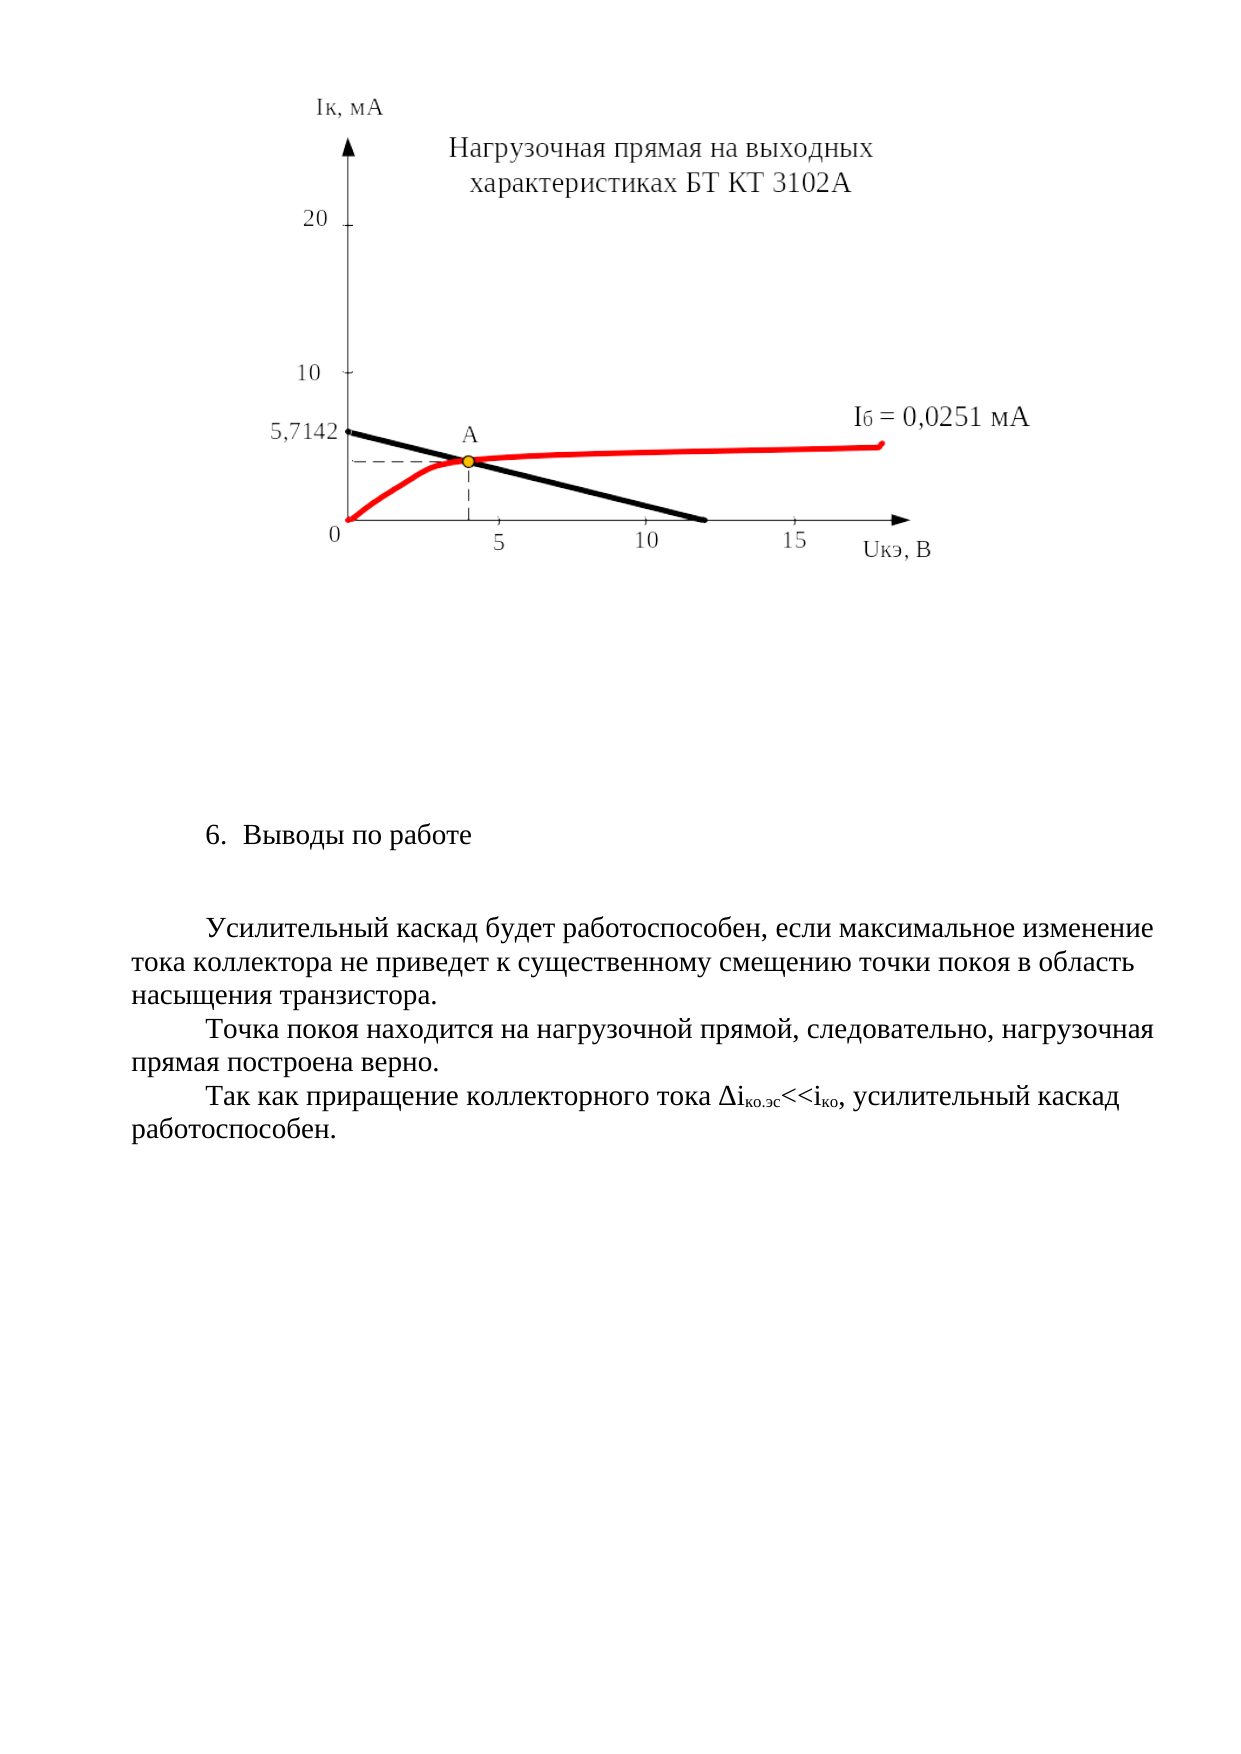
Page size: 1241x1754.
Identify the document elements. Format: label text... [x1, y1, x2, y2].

list Выводы по работе [205, 817, 1181, 851]
text Усилительный каскад будет работоспособен, если максимальное изменение тока коллектора не приведет к существенному смещению точки покоя в область насыщения транзистора. [131, 910, 1181, 1011]
text Точка покоя находится на нагрузочной прямой, следовательно, нагрузочная прямая построена верно. [131, 1011, 1181, 1078]
text Так как приращение коллекторного тока ∆iко.эс<<iко, усилительный каскад работоспособен. [131, 1078, 1181, 1145]
